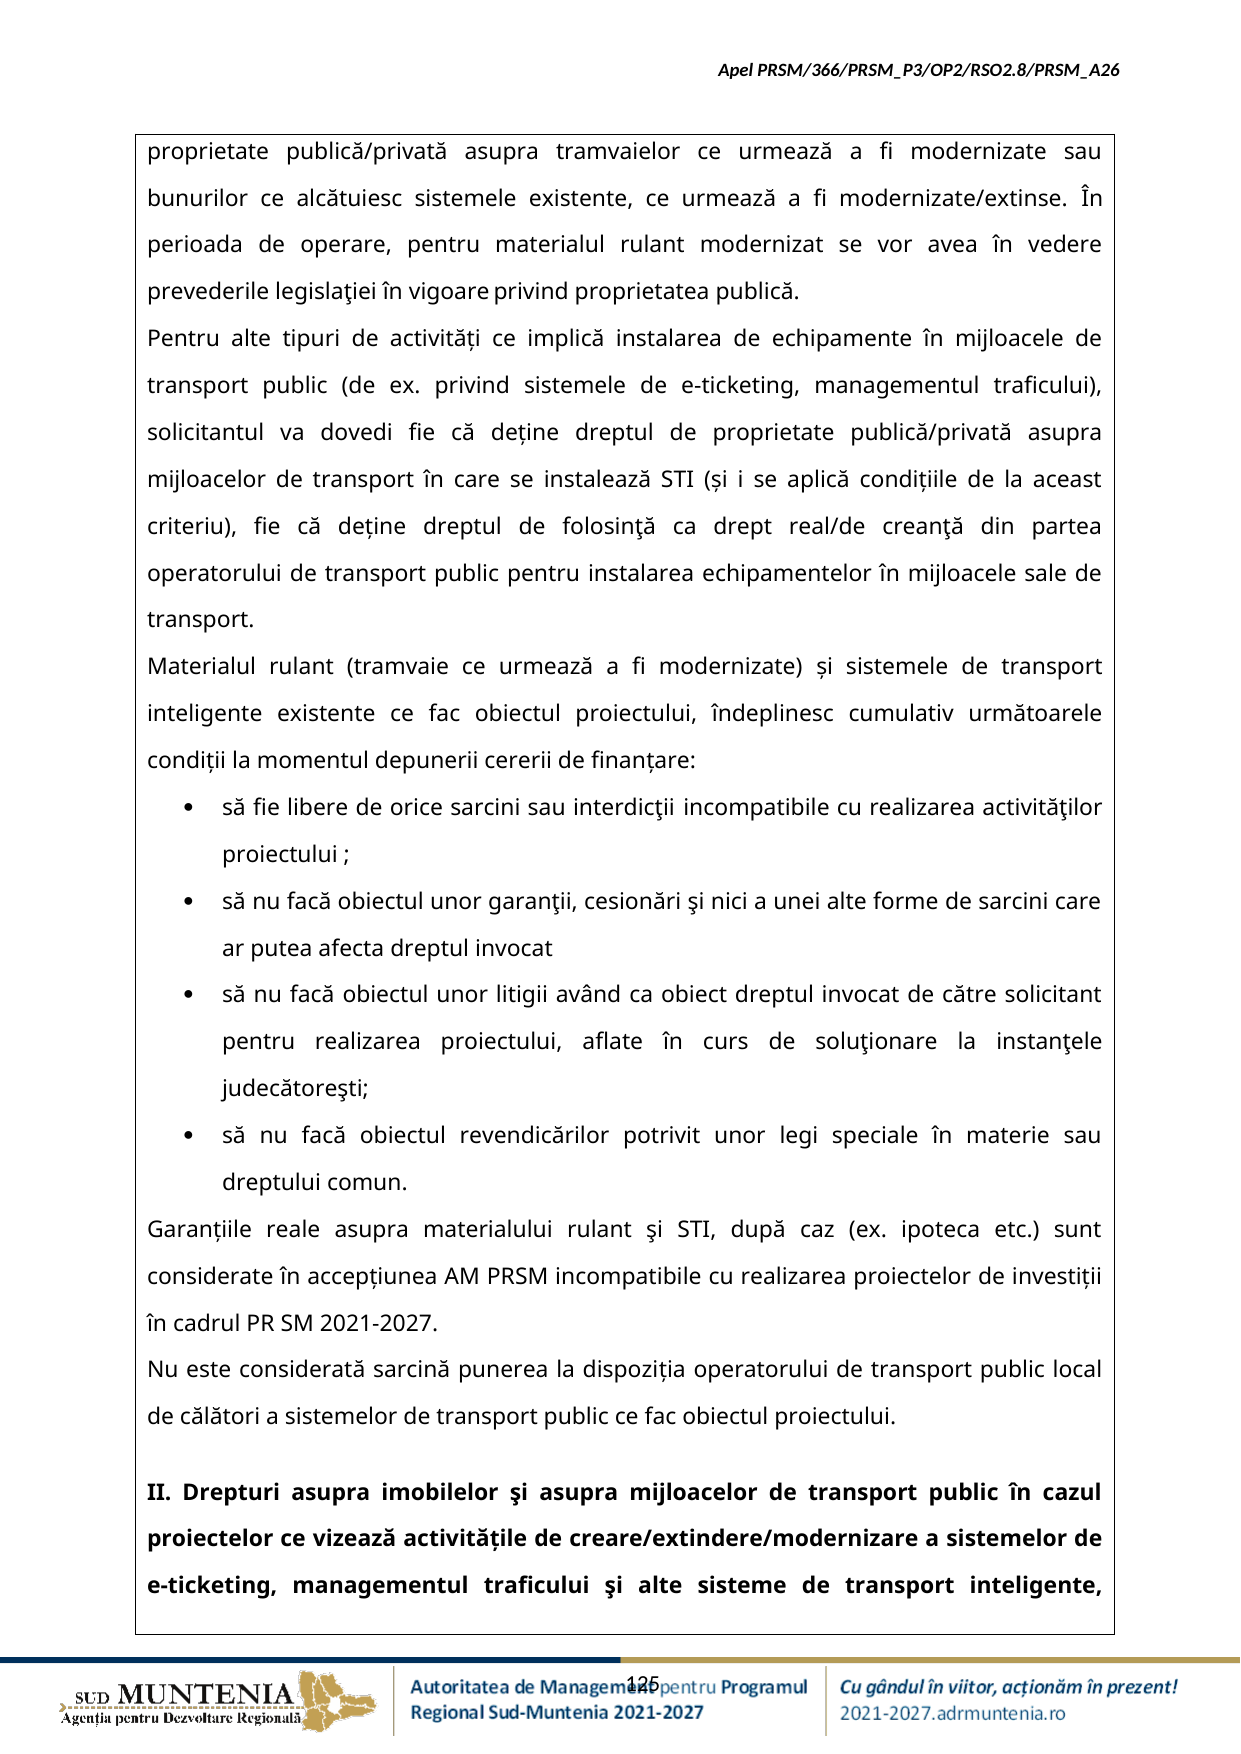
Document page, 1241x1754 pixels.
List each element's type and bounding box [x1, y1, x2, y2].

picture [0, 1657, 1241, 1737]
table_header [136, 135, 1114, 1634]
